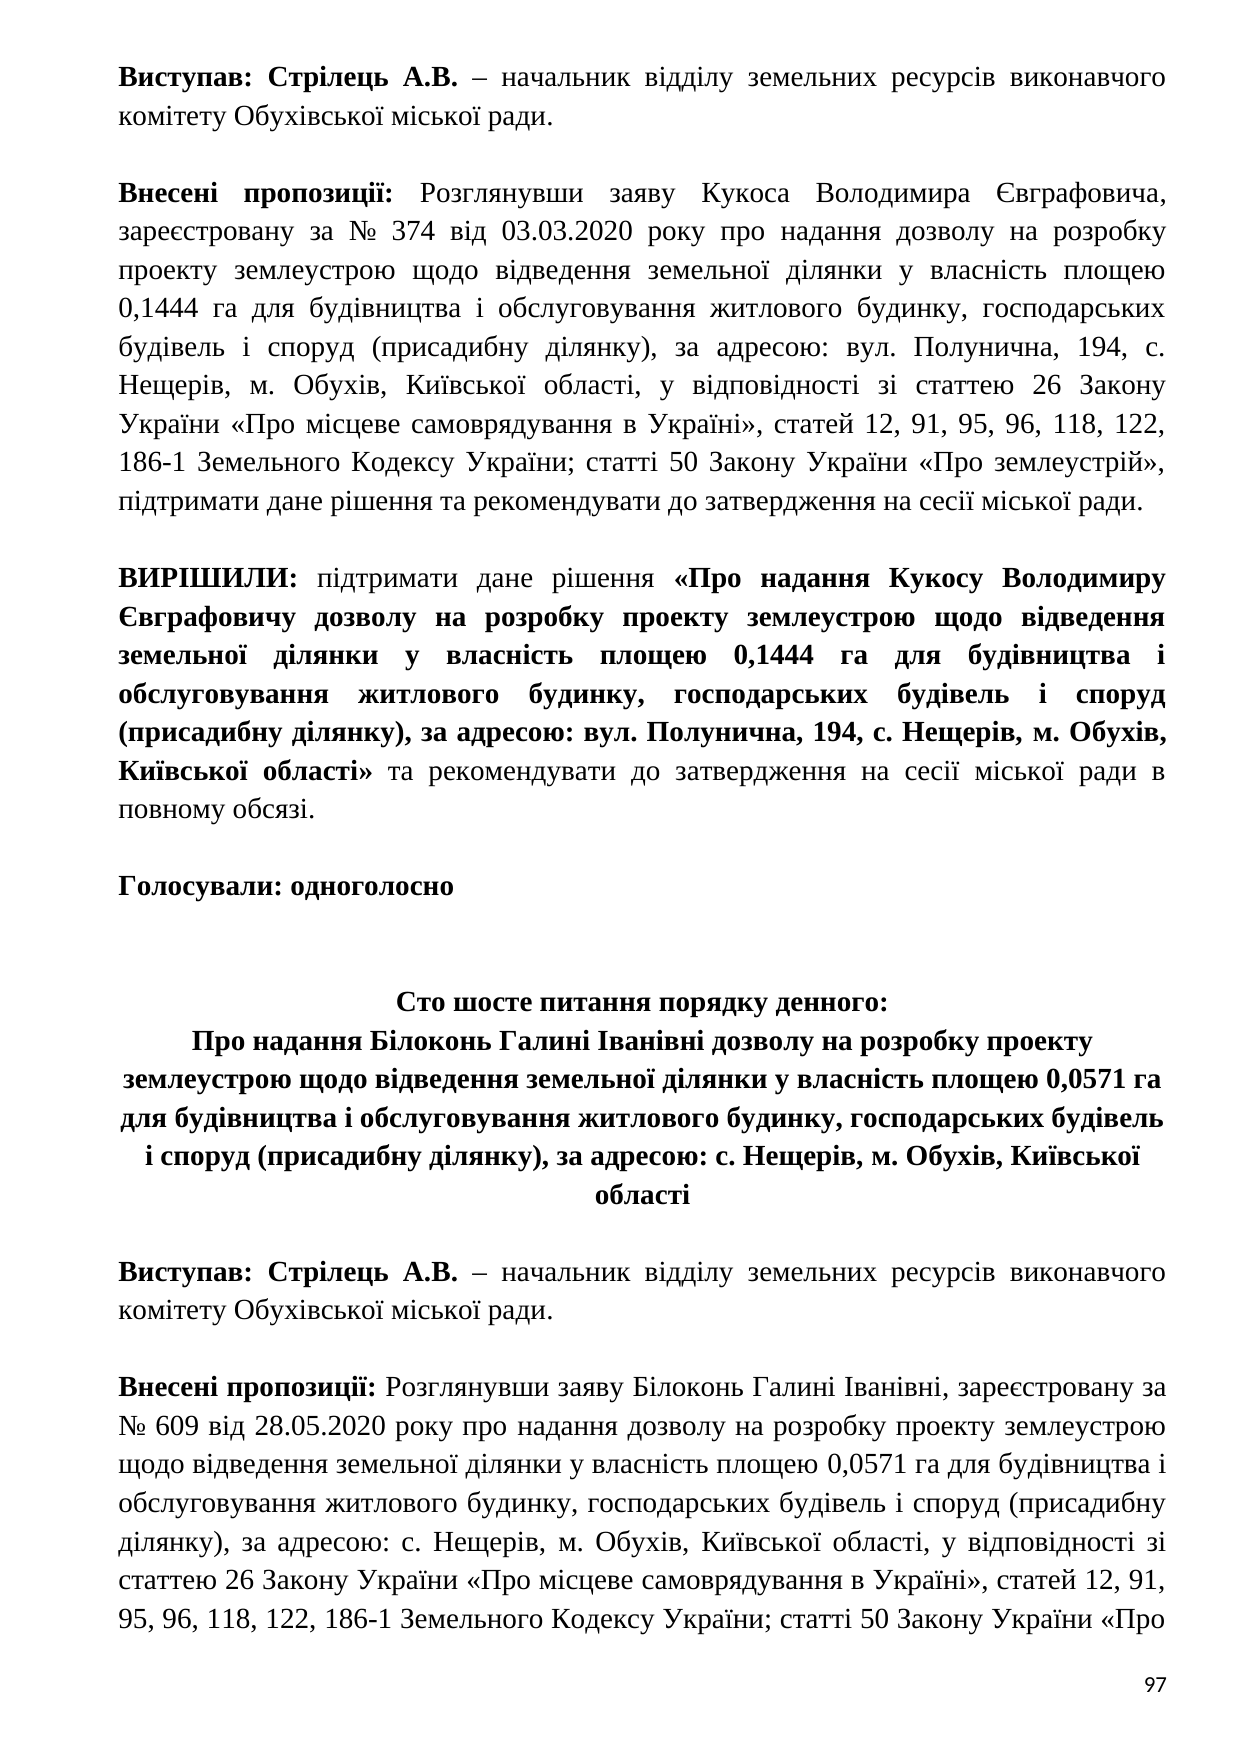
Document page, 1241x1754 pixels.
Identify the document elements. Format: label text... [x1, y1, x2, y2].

text Виступав: Стрілець А.В. – начальник відділу земельних ресурсів виконавчого комітету Обухівської міської ради. [118, 59, 1167, 131]
text Про надання Білоконь Галині Іванівні дозволу на розробку проекту землеустрою щодо відведення земельної ділянки у власність площею 0,0571 га для будівництва і обслуговування житлового будинку, господарських будівель і споруд (присадибну ділянку), за адресою: с. Нещерів, м. Обухів, Київської області [118, 1023, 1167, 1210]
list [118, 1369, 1167, 1634]
list Внесені пропозиції: Розглянувши заяву Кукоса Володимира Євграфовича, зареєстровану за № 374 від 03.03.2020 року про надання дозволу на розробку проекту землеустрою щодо відведення земельної ділянки у власність площею 0,1444 га для будівництва і обслуговування житлового будинку, господарських будівель і споруд (присадибну ділянку), за адресою: вул. Полунична, 194, с. Нещерів, м. Обухів, Київської області, у відповідності зі статтею 26 Закону України «Про місцеве самоврядування в Україні», статей 12, 91, 95, 96, 118, 122, 186-1 Земельного Кодексу України; статті 50 Закону України «Про землеустрій», підтримати дане рішення та рекомендувати до затвердження на сесії міської ради. [118, 175, 1167, 517]
text Голосували: одноголосно [118, 868, 1167, 902]
text Виступав: Стрілець А.В. – начальник відділу земельних ресурсів виконавчого комітету Обухівської міської ради. [118, 1254, 1167, 1326]
text ВИРІШИЛИ: підтримати дане рішення «Про надання Кукосу Володимиру Євграфовичу дозволу на розробку проекту землеустрою щодо відведення земельної ділянки у власність площею 0,1444 га для будівництва і обслуговування житлового будинку, господарських будівель і споруд (присадибну ділянку), за адресою: вул. Полунична, 194, с. Нещерів, м. Обухів, Київської області» та рекомендувати до затвердження на сесії міської ради в повному обсязі. [118, 560, 1167, 825]
text Сто шосте питання порядку денного: [118, 984, 1167, 1018]
